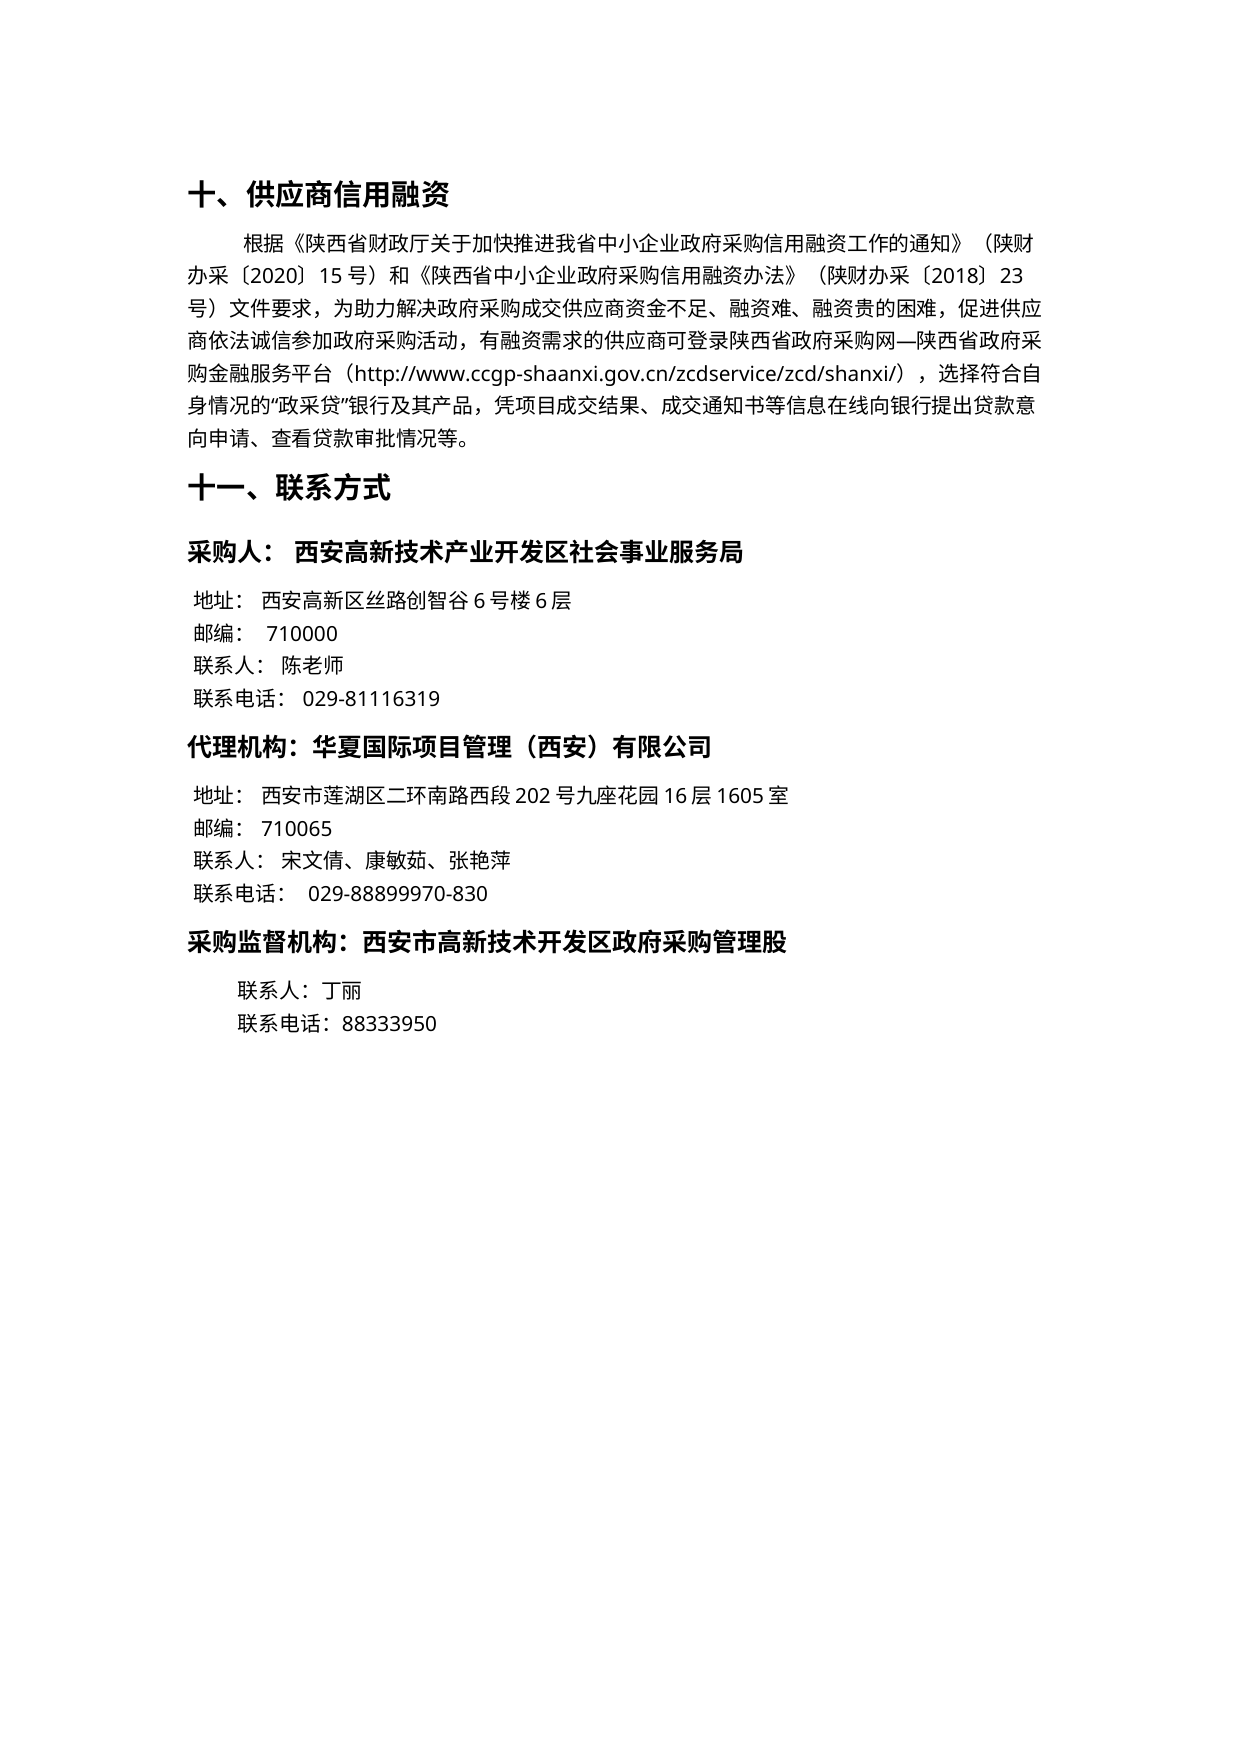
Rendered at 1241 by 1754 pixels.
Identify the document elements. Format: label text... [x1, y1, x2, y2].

text 根据《陕西省财政厅关于加快推进我省中小企业政府采购信用融资工作的通知》（陕财办采〔2020〕15 号）和《陕西省中小企业政府采购信用融资办法》（陕财办采〔2018〕23 号）文件要求，为助力解决政府采购成交供应商资金不足、融资难、融资贵的困难，促进供应商依法诚信参加政府采购活动，有融资需求的供应商可登录陕西省政府采购网—陕西省政府采购金融服务平台（http://www.ccgp-shaanxi.gov.cn/zcdservice/zcd/shanxi/），选择符合自身情况的“政采贷”银行及其产品，凭项目成交结果、成交通知书等信息在线向银行提出贷款意向申请、查看贷款审批情况等。 [187, 227, 1053, 454]
text 联系人：丁丽 [187, 974, 1053, 1007]
text 采购监督机构：西安市高新技术开发区政府采购管理股 [187, 909, 1053, 974]
text 十、供应商信用融资 [187, 162, 1053, 227]
text 联系人： 陈老师 [187, 649, 1053, 682]
text 地址： 西安高新区丝路创智谷6号楼6层 [187, 584, 1053, 617]
text 联系电话：88333950 [187, 1007, 1053, 1039]
text 联系人： 宋文倩、康敏茹、张艳萍 [187, 844, 1053, 877]
text 采购人： 西安高新技术产业开发区社会事业服务局 [187, 519, 1053, 584]
text 地址： 西安市莲湖区二环南路西段202号九座花园16层1605室 [187, 779, 1053, 812]
text 邮编： 710000 [187, 617, 1053, 649]
text 代理机构：华夏国际项目管理（西安）有限公司 [187, 714, 1053, 779]
text 十一、联系方式 [187, 454, 1053, 519]
text 联系电话： 029-81116319 [187, 682, 1053, 714]
text 邮编： 710065 [187, 812, 1053, 844]
text 联系电话： 029-88899970-830 [187, 877, 1053, 909]
